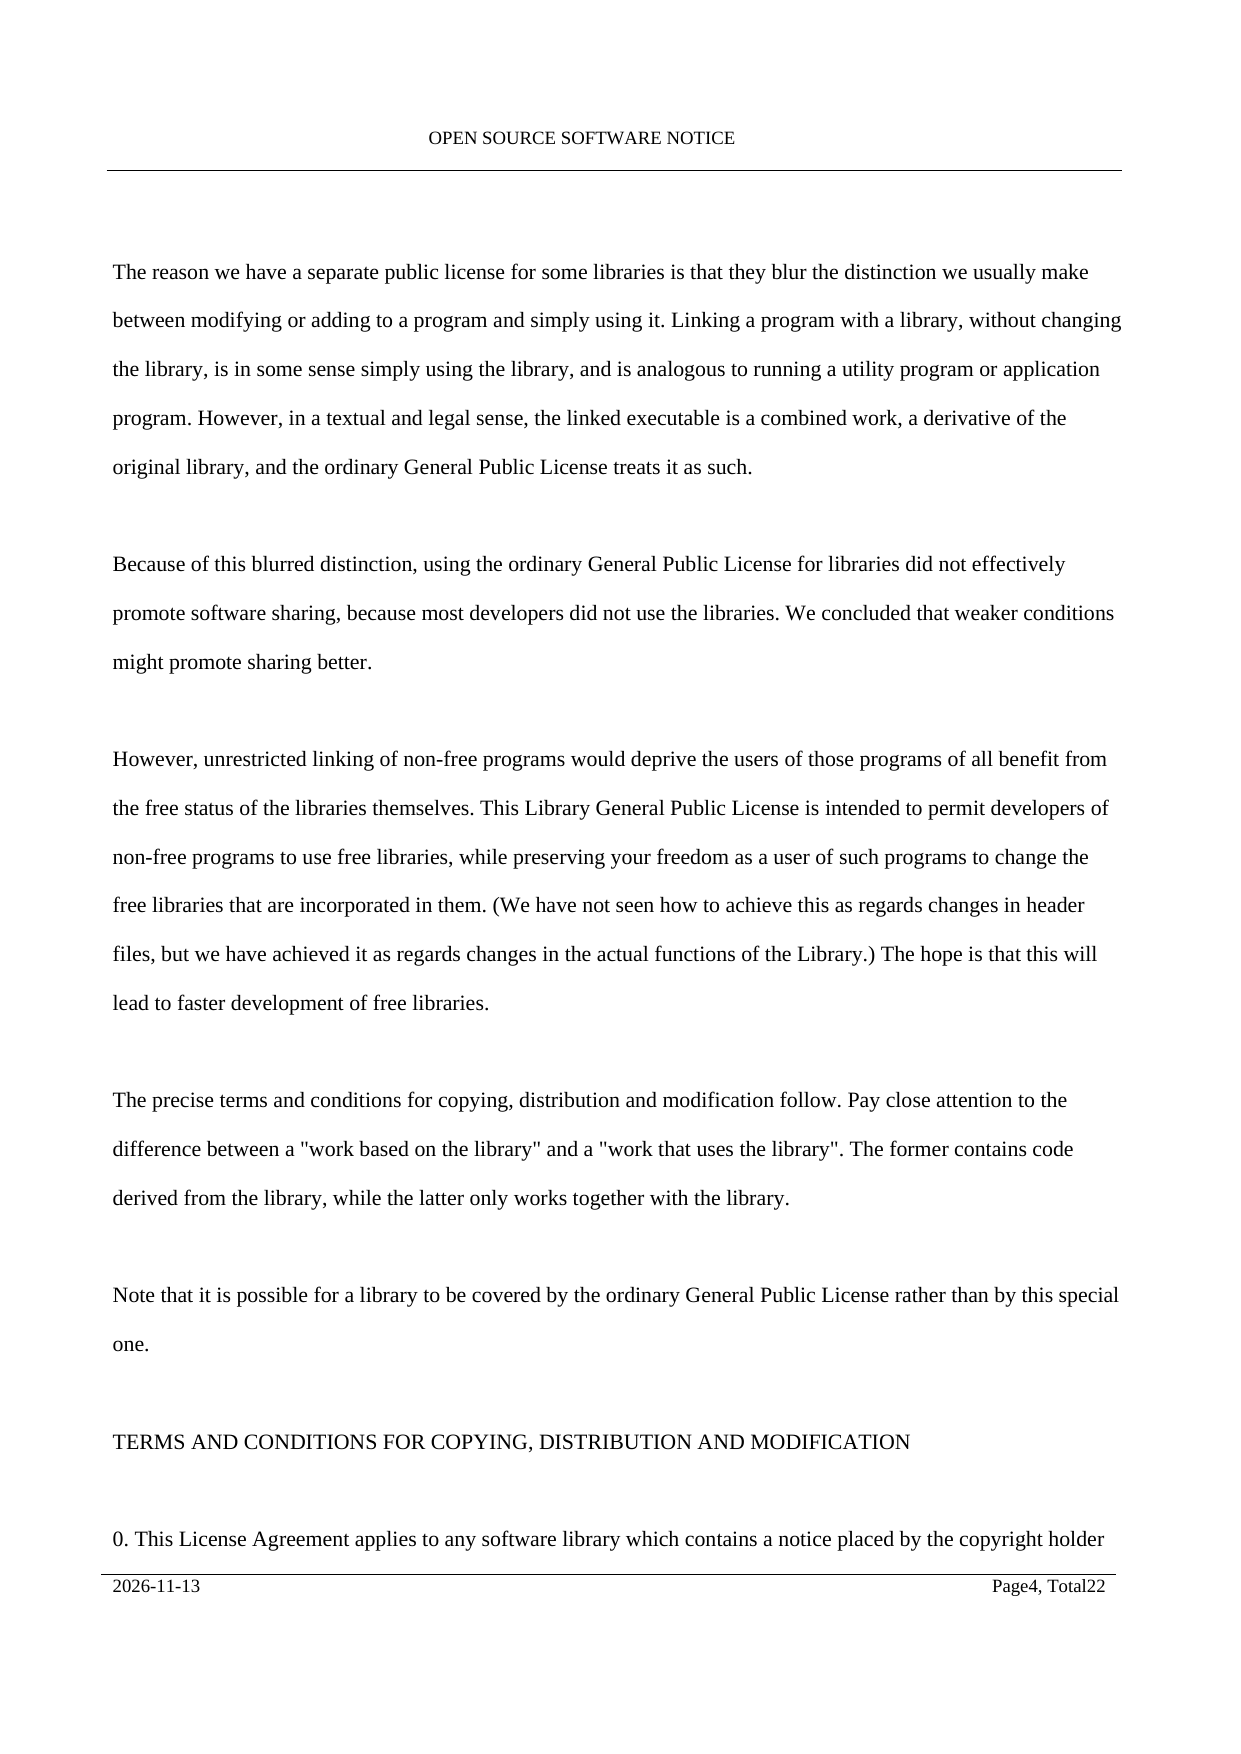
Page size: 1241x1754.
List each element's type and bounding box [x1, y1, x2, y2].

text [112, 206, 1128, 1555]
